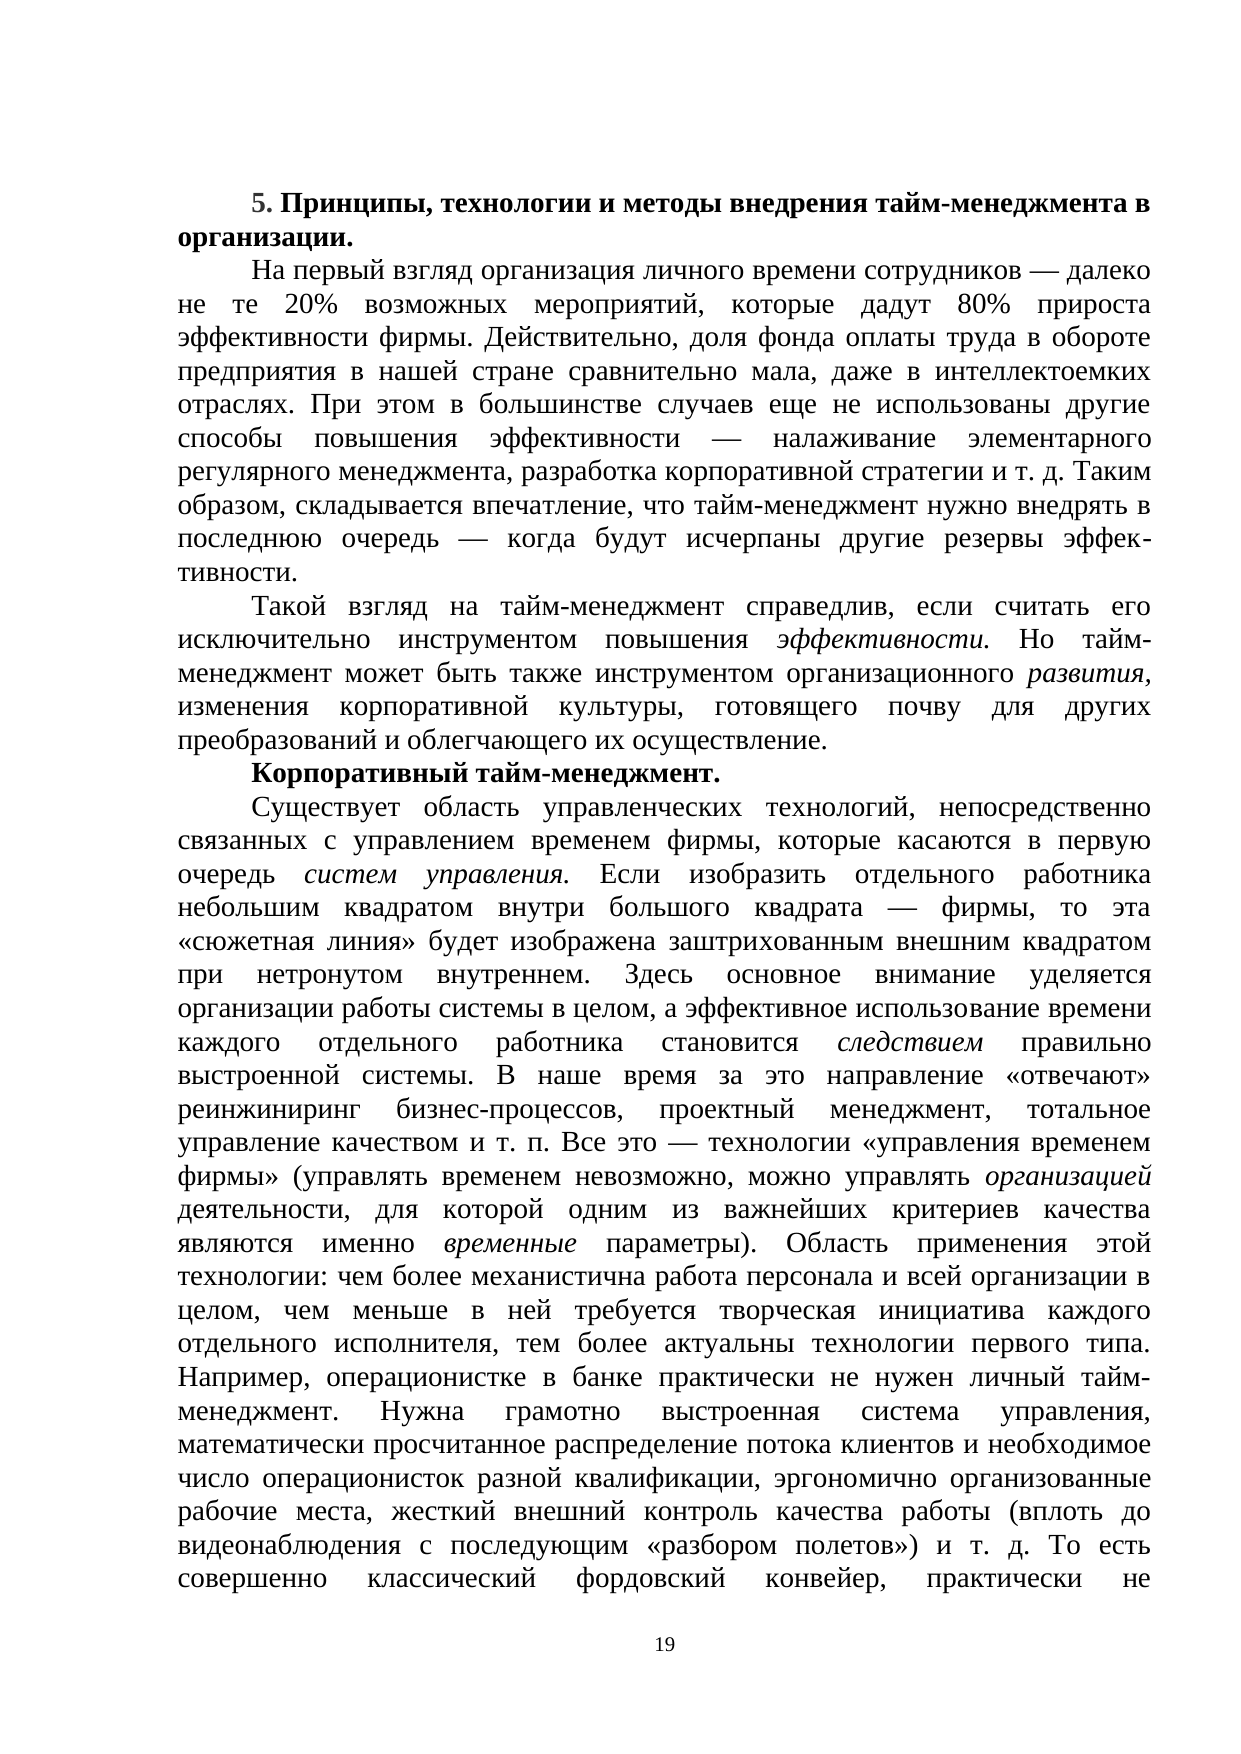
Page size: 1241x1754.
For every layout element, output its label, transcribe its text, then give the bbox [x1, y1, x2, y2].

text На первый взгляд организация личного времени сотрудников — далеко не те 20% возможных мероприятий, которые дадут 80% прироста эффективности фирмы. Действительно, доля фонда оплаты труда в обороте предприятия в нашей стране сравнительно мала, даже в интеллектоемких отраслях. При этом в большинстве случаев еще не использованы другие способы повышения эффективности — налаживание элементарного регулярного менеджмента, разработка корпоративной стратегии и т. д. Таким образом, складывается впечатление, что тайм-менеджмент нужно внедрять в последнюю очередь — когда будут исчерпаны другие резервы эффективности. [177, 252, 1152, 588]
text Такой взгляд на тайм-менеджмент справедлив, если считать его исключительно инструментом повышения эффективности. Но тайм-менеджмент может быть также инструментом организационного развития, изменения корпоративной культуры, готовящего почву для других преобразований и облегчающего их осуществление. [177, 588, 1152, 755]
text 5. Принципы, технологии и методы внедрения тайм-менеджмента в организации. [177, 185, 1152, 252]
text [177, 789, 1152, 1594]
text Корпоративный тайм-менеджмент. [177, 755, 1152, 789]
